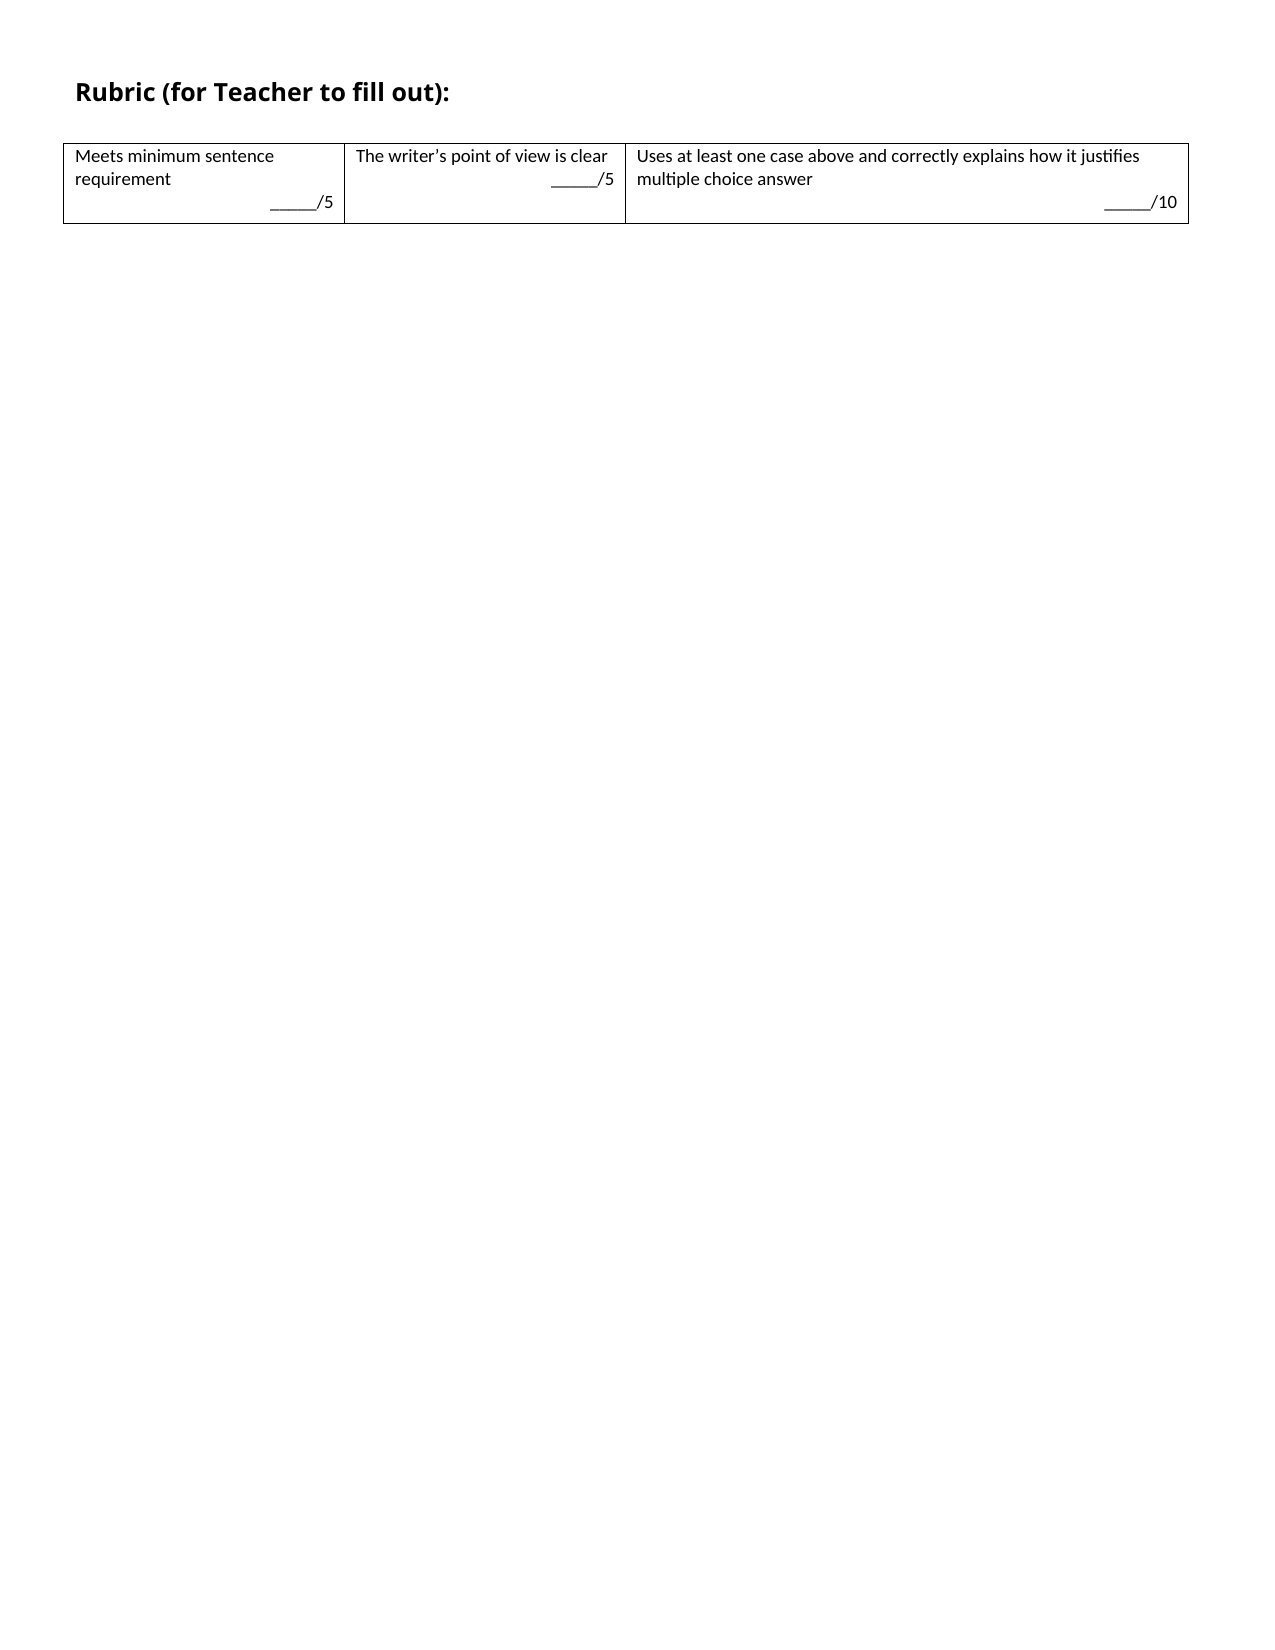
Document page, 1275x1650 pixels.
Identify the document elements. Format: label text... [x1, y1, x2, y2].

table_header Meets minimum sentence requirement _____/5 [64, 144, 344, 223]
text Rubric (for Teacher to fill out): [75, 75, 1200, 109]
table_header Uses at least one case above and correctly explains how it justifies multiple choice answer _____/10 [626, 144, 1188, 223]
table_header The writer’s point of view is clear _____/5 [345, 144, 625, 223]
